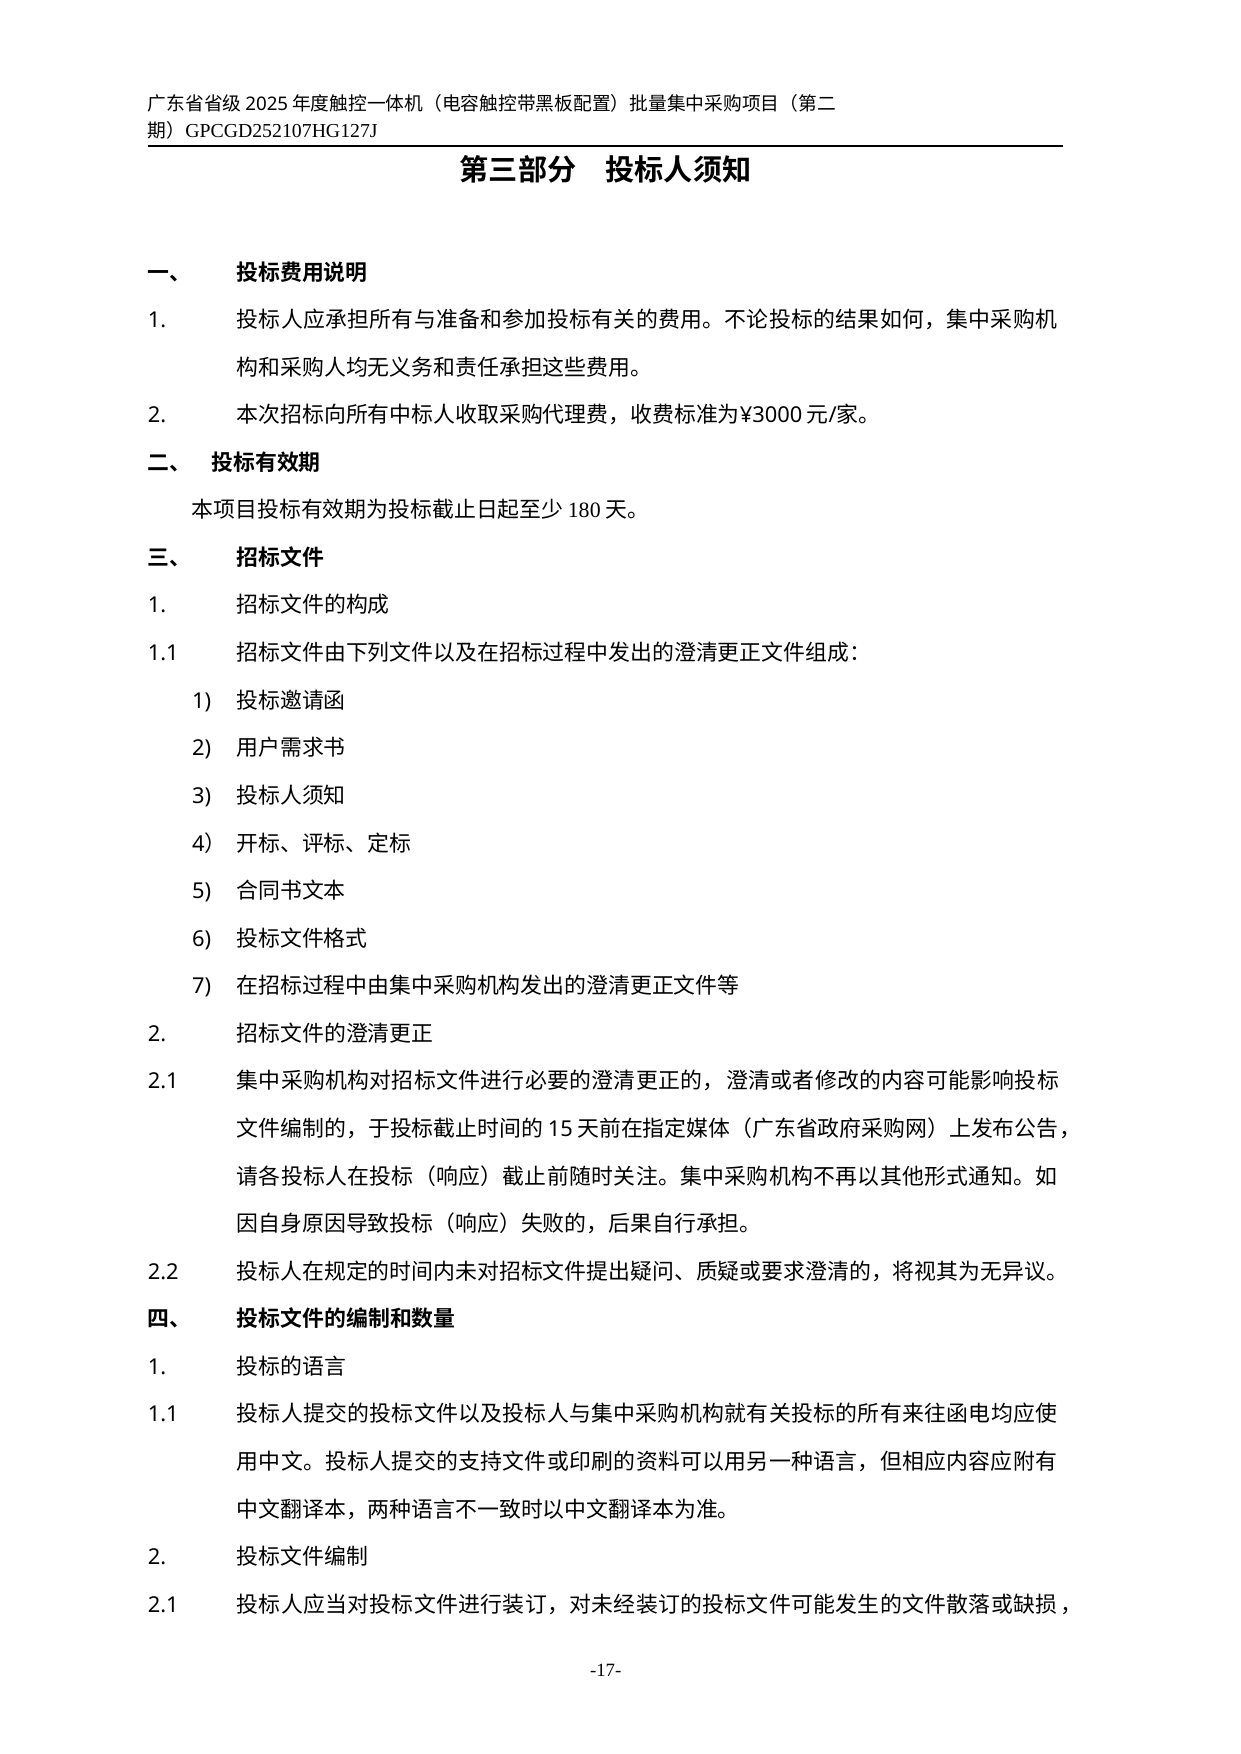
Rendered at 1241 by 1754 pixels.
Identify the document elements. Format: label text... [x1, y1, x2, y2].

text 2.2 投标人在规定的时间内未对招标文件提出疑问、质疑或要求澄清的，将视其为无异议。 [148, 1254, 1060, 1286]
text 一、 投标费用说明 [148, 255, 1063, 286]
text 1.1 招标文件由下列文件以及在招标过程中发出的澄清更正文件组成： [148, 635, 1060, 667]
text 5) 合同书文本 [192, 873, 1063, 905]
text 四、 投标文件的编制和数量 [148, 1301, 1063, 1333]
text 1.1 投标人提交的投标文件以及投标人与集中采购机构就有关投标的所有来往函电均应使用中文。投标人提交的支持文件或印刷的资料可以用另一种语言，但相应内容应附有中文翻译本，两种语言不一致时以中文翻译本为准。 [148, 1396, 1060, 1523]
text 3) 投标人须知 [192, 778, 1063, 810]
text 本项目投标有效期为投标截止日起至少180天。 [148, 492, 1060, 524]
text 4） 开标、评标、定标 [192, 826, 1063, 857]
text 2.1 投标人应当对投标文件进行装订，对未经装订的投标文件可能发生的文件散落或缺损，由此产生的后果由投标人承担。 [148, 1587, 1060, 1618]
text 2.1 集中采购机构对招标文件进行必要的澄清更正的，澄清或者修改的内容可能影响投标文件编制的，于投标截止时间的15天前在指定媒体（广东省政府采购网）上发布公告，请各投标人在投标（响应）截止前随时关注。集中采购机构不再以其他形式通知。如因自身原因导致投标（响应）失败的，后果自行承担。 [148, 1063, 1060, 1238]
text 第三部分 投标人须知 [148, 147, 1063, 189]
text 2. 招标文件的澄清更正 [148, 1016, 1060, 1048]
text 1. 招标文件的构成 [148, 587, 1060, 619]
text 7) 在招标过程中由集中采购机构发出的澄清更正文件等 [192, 968, 1063, 1000]
text 6) 投标文件格式 [192, 921, 1063, 952]
text 1) 投标邀请函 [192, 683, 1063, 714]
text 2. 投标文件编制 [148, 1539, 1060, 1571]
text 1. 投标人应承担所有与准备和参加投标有关的费用。不论投标的结果如何，集中采购机构和采购人均无义务和责任承担这些费用。 [148, 302, 1060, 382]
text 三、 招标文件 [148, 540, 1063, 572]
text 二、 投标有效期 [148, 445, 1063, 477]
text 1. 投标的语言 [148, 1349, 1060, 1381]
text 2) 用户需求书 [192, 730, 1063, 762]
text 2. 本次招标向所有中标人收取采购代理费，收费标准为¥3000元/家。 [148, 397, 1060, 429]
